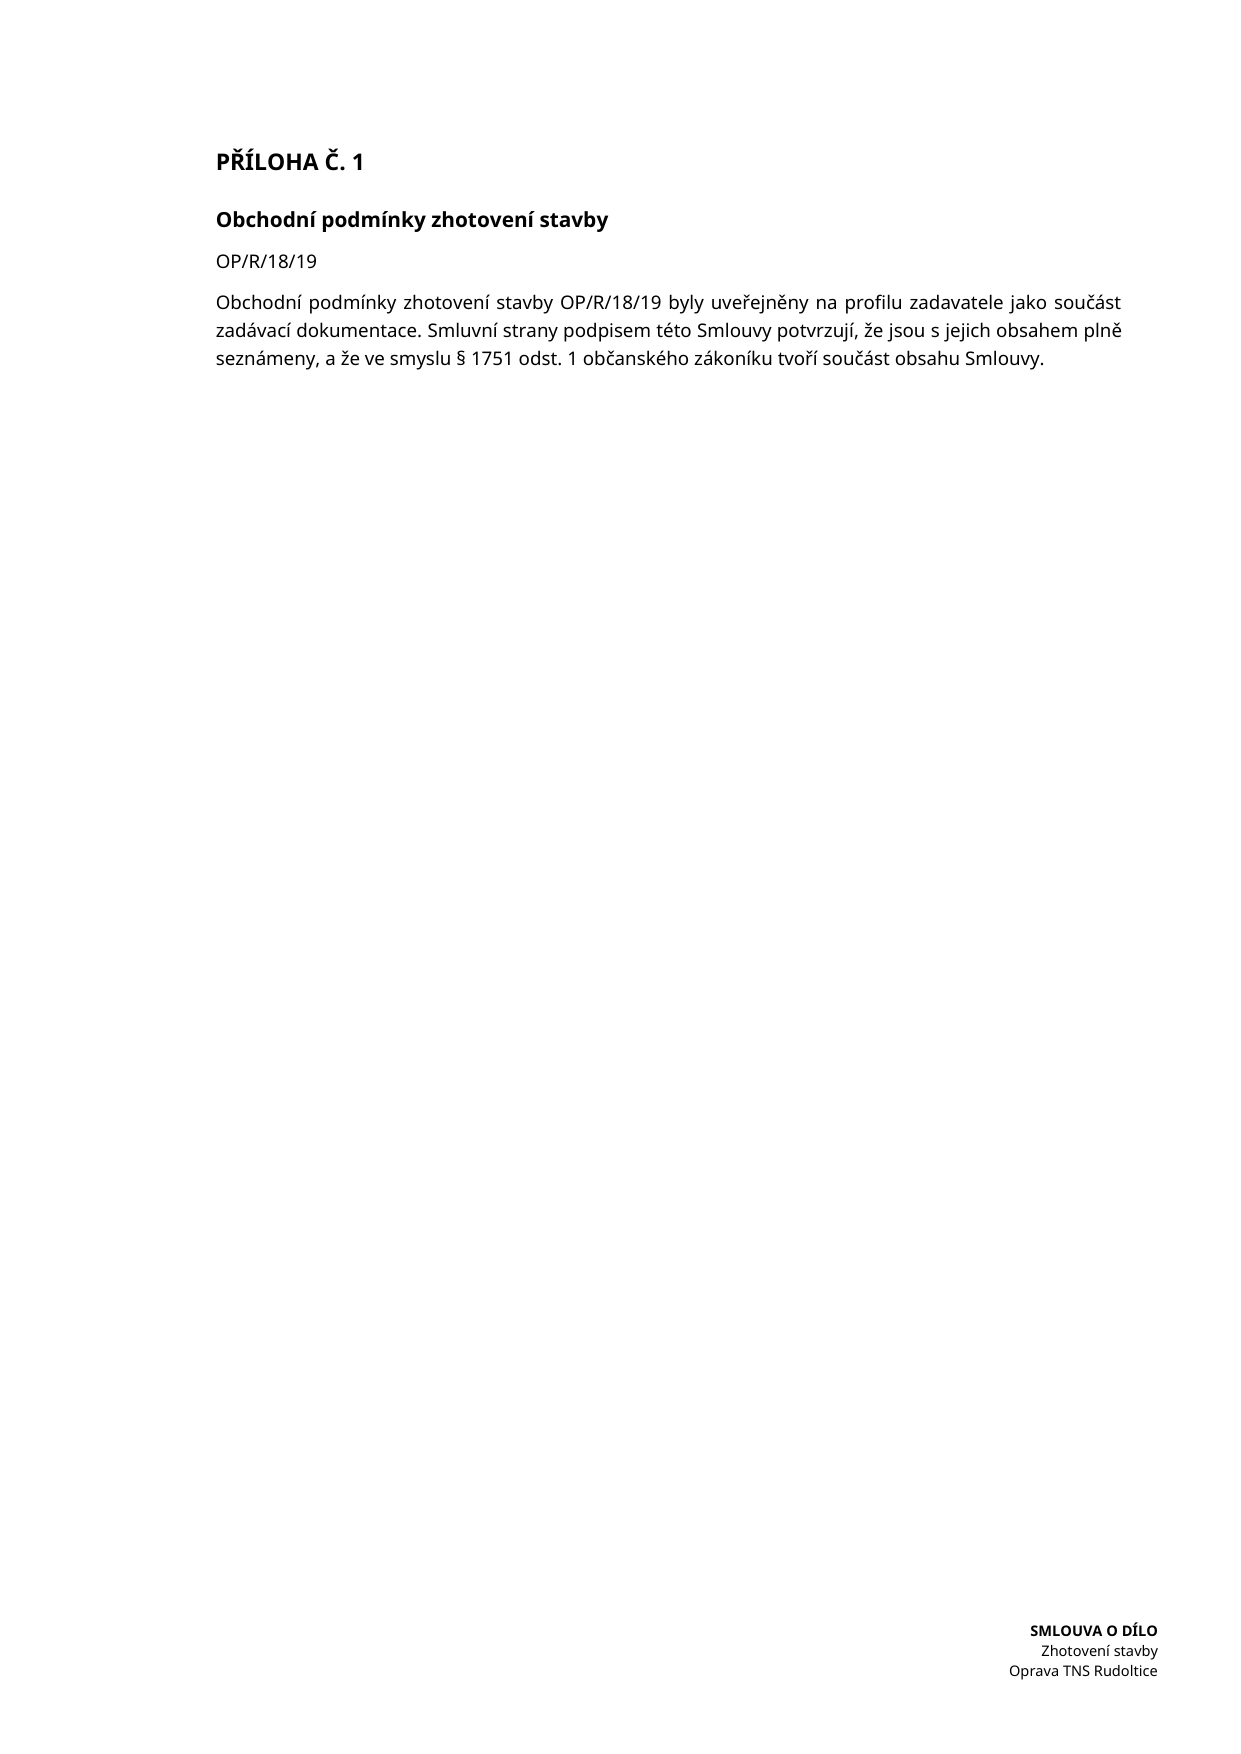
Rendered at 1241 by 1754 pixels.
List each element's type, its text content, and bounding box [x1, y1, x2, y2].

text Obchodní podmínky zhotovení stavby OP/R/18/19 byly uveřejněny na profilu zadavatele jako součást zadávací dokumentace. Smluvní strany podpisem této Smlouvy potvrzují, že jsou s jejich obsahem plně seznámeny, a že ve smyslu § 1751 odst. 1 občanského zákoníku tvoří součást obsahu Smlouvy. [216, 289, 1122, 371]
text OP/R/18/19 [216, 249, 1122, 274]
text Příloha č. 1 [216, 146, 1122, 177]
text Obchodní podmínky zhotovení stavby [216, 205, 1122, 233]
